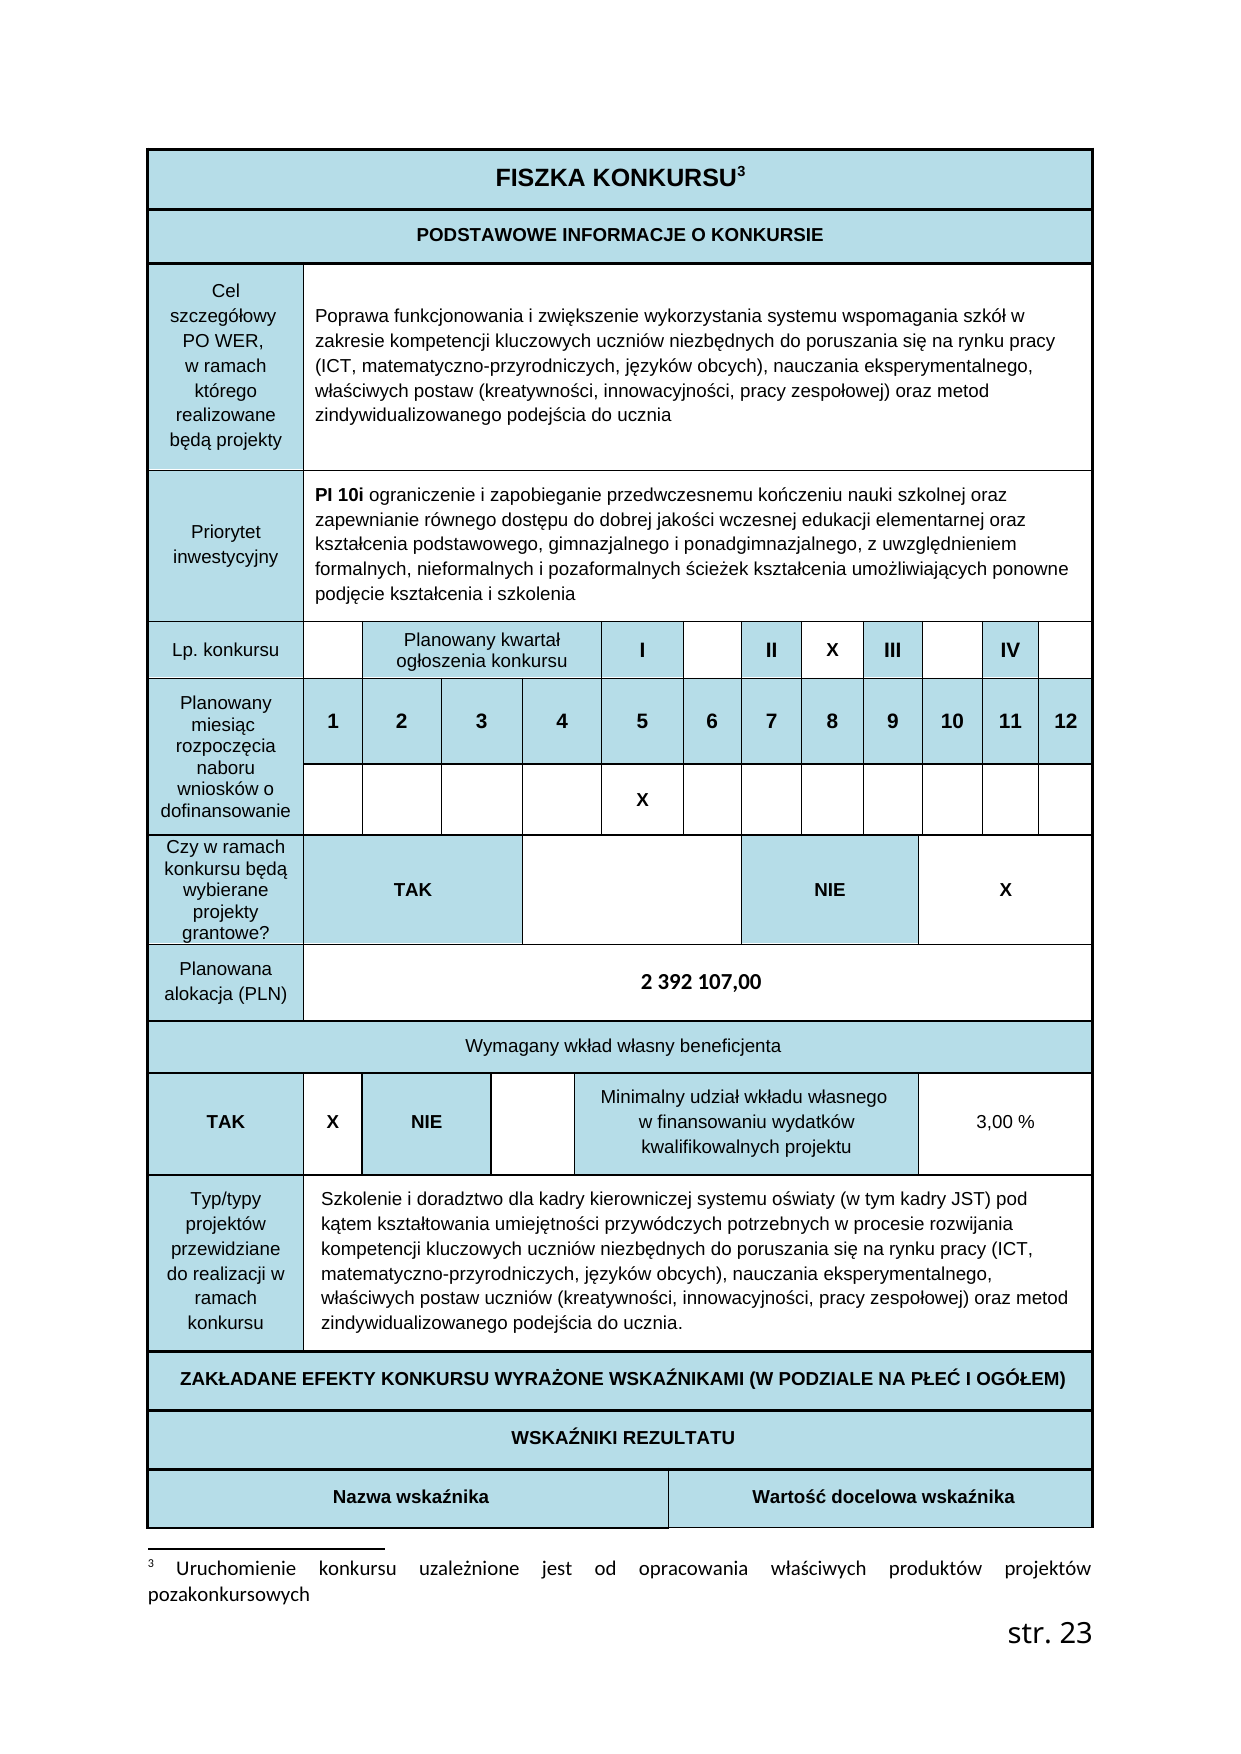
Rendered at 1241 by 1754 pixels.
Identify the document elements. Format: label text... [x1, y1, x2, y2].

table_cell [523, 765, 601, 834]
table_cell Wymagany wkład własny beneficjenta [149, 1022, 1091, 1072]
table_cell PI 10i ograniczenie i zapobieganie przedwczesnemu kończeniu nauki szkolnej oraz zapewnianie równego dostępu do dobrej jakości wczesnej edukacji elementarnej oraz kształcenia podstawowego, gimnazjalnego i ponadgimnazjalnego, z uwzględnieniem formalnych, nieformalnych i pozaformalnych ścieżek kształcenia umożliwiających ponowne podjęcie kształcenia i szkolenia [304, 471, 1091, 621]
table_cell III [864, 622, 922, 677]
table_cell Lp. konkursu [149, 622, 303, 677]
table_cell 1 [304, 679, 362, 763]
table_cell [802, 765, 863, 834]
table_cell IV [983, 622, 1038, 677]
table_cell Wartość docelowa wskaźnika [669, 1471, 1091, 1527]
table_cell Nazwa wskaźnika [149, 1471, 668, 1527]
table_cell [864, 765, 922, 834]
table_cell 6 [684, 679, 741, 763]
table_cell [923, 622, 982, 677]
table_cell 4 [523, 679, 601, 763]
table_cell 2 392 107,00 [304, 945, 1091, 1020]
table_cell [1039, 765, 1091, 834]
table_cell [304, 622, 362, 677]
table_cell Minimalny udział wkładu własnego w finansowaniu wydatków kwalifikowalnych projektu [575, 1074, 918, 1174]
table_cell 2 [363, 679, 441, 763]
table_cell PODSTAWOWE INFORMACJE O KONKURSIE [149, 211, 1091, 262]
table_cell 12 [1039, 679, 1091, 763]
table_cell 11 [983, 679, 1038, 763]
table_cell FISZKA KONKURSU [149, 151, 1091, 208]
table_cell 9 [864, 679, 922, 763]
table_cell NIE [363, 1074, 490, 1174]
table_cell Poprawa funkcjonowania i zwiększenie wykorzystania systemu wspomagania szkół w zakresie kompetencji kluczowych uczniów niezbędnych do poruszania się na rynku pracy (ICT, matematyczno-przyrodniczych, języków obcych), nauczania eksperymentalnego, właściwych postaw (kreatywności, innowacyjności, pracy zespołowej) oraz metod zindywidualizowanego podejścia do ucznia [304, 265, 1091, 469]
table_cell 3 [442, 679, 522, 763]
table_cell 8 [802, 679, 863, 763]
table_cell Planowana alokacja (PLN) [149, 945, 303, 1020]
table_cell TAK [304, 836, 522, 943]
table_cell TAK [149, 1074, 303, 1174]
table_cell X [919, 836, 1091, 943]
table_cell 7 [742, 679, 801, 763]
table_cell Priorytet inwestycyjny [149, 471, 303, 621]
table_cell X [802, 622, 863, 677]
table_cell Czy w ramach konkursu będą wybierane projekty grantowe? [149, 836, 303, 943]
table_cell Cel szczegółowy PO WER, w ramach którego realizowane będą projekty [149, 265, 303, 469]
table_cell X [602, 765, 683, 834]
table_cell [442, 765, 522, 834]
table_cell I [602, 622, 683, 677]
table_cell WSKAŹNIKI REZULTATU [149, 1412, 1091, 1468]
table_cell 5 [602, 679, 683, 763]
table_cell NIE [742, 836, 918, 943]
table_cell ZAKŁADANE EFEKTY KONKURSU WYRAŻONE WSKAŹNIKAMI (W PODZIALE NA PŁEĆ I OGÓŁEM) [149, 1353, 1091, 1409]
table_cell [983, 765, 1038, 834]
table_cell [1039, 622, 1091, 677]
table_cell [923, 765, 982, 834]
table_cell [492, 1074, 574, 1174]
table_cell Typ/typy projektów przewidziane do realizacji w ramach konkursu [149, 1176, 303, 1350]
table_cell Planowany miesiąc rozpoczęcia naboru wniosków o dofinansowanie [149, 679, 303, 834]
table_cell Planowany kwartał ogłoszenia konkursu [363, 622, 601, 677]
table_cell X [304, 1074, 361, 1174]
table_cell [523, 836, 741, 943]
table_cell 3,00 % [919, 1074, 1091, 1174]
table_cell [304, 765, 362, 834]
table_cell [684, 622, 741, 677]
table_cell [742, 765, 801, 834]
table_cell Szkolenie i doradztwo dla kadry kierowniczej systemu oświaty (w tym kadry JST) pod kątem kształtowania umiejętności przywódczych potrzebnych w procesie rozwijania kompetencji kluczowych uczniów niezbędnych do poruszania się na rynku pracy (ICT, matematyczno-przyrodniczych, języków obcych), nauczania eksperymentalnego, właściwych postaw uczniów (kreatywności, innowacyjności, pracy zespołowej) oraz metod zindywidualizowanego podejścia do ucznia. [304, 1176, 1091, 1350]
table_cell [684, 765, 741, 834]
table_cell [363, 765, 441, 834]
table_cell 10 [923, 679, 982, 763]
table_cell II [742, 622, 801, 677]
